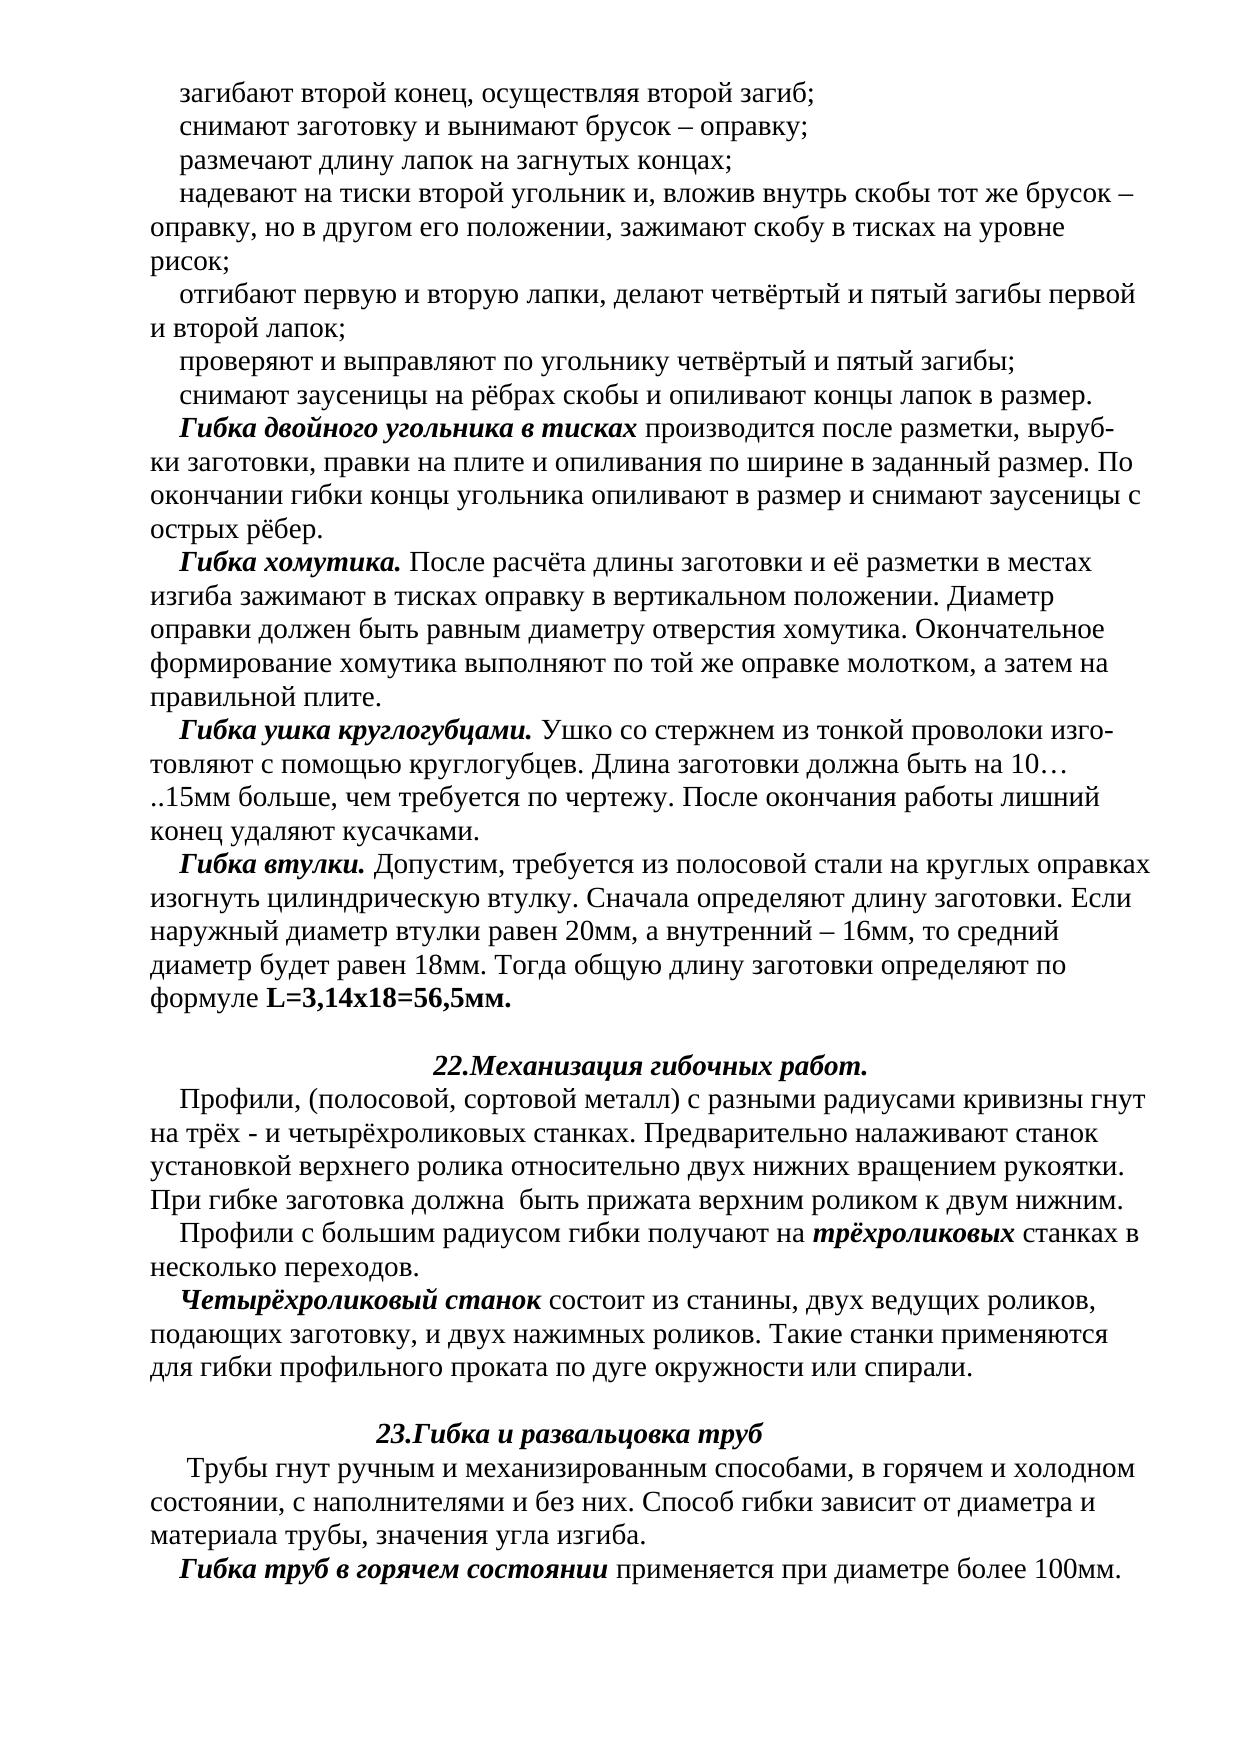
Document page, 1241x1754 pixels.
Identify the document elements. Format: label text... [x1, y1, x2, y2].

text Гибка ушка круглогубцами. Ушко со стержнем из тонкой проволоки изго- [150, 712, 1152, 746]
subtitle 23.Гибка и развальцовка труб [150, 1417, 1152, 1450]
text 22.Механизация гибочных работ. [150, 1048, 1152, 1081]
text Гибка двойного угольника в тисках производится после разметки, выруб- [150, 410, 1152, 444]
text товляют с помощью круглогубцев. Длина заготовки должна быть на 10… [150, 746, 1152, 779]
text Трубы гнут ручным и механизированным способами, в горячем и холодном состоянии, с наполнителями и без них. Способ гибки зависит от диаметра и материала трубы, значения угла изгиба. [150, 1450, 1152, 1551]
text ..15мм больше, чем требуется по чертежу. После окончания работы лишний конец удаляют кусачками. [150, 779, 1152, 846]
text снимают заусеницы на рёбрах скобы и опиливают концы лапок в размер. [150, 377, 1152, 410]
text Четырёхроликовый станок состоит из станины, двух ведущих роликов, подающих заготовку, и двух нажимных роликов. Такие станки применяются для гибки профильного проката по дуге окружности или спирали. [150, 1282, 1152, 1383]
text Профили с большим радиусом гибки получают на трёхроликовых станках в несколько переходов. [150, 1215, 1152, 1282]
text проверяют и выправляют по угольнику четвёртый и пятый загибы; [150, 343, 1152, 377]
text Гибка труб в горячем состоянии применяется при диаметре более 100мм. [150, 1551, 1152, 1584]
text загибают второй конец, осуществляя второй загиб; [150, 75, 1152, 108]
text размечают длину лапок на загнутых концах; [150, 142, 1152, 176]
text ки заготовки, правки на плите и опиливания по ширине в заданный размер. По окончании гибки концы угольника опиливают в размер и снимают заусеницы с острых рёбер. [150, 444, 1152, 544]
text Гибка хомутика. После расчёта длины заготовки и её разметки в местах изгиба зажимают в тисках оправку в вертикальном положении. Диаметр оправки должен быть равным диаметру отверстия хомутика. Окончательное формирование хомутика выполняют по той же оправке молотком, а затем на правильной плите. [150, 544, 1152, 712]
text Профили, (полосовой, сортовой металл) с разными радиусами кривизны гнут на трёх - и четырёхроликовых станках. Предварительно налаживают станок установкой верхнего ролика относительно двух нижних вращением рукоятки. При гибке заготовка должна быть прижата верхним роликом к двум нижним. [150, 1081, 1152, 1215]
text Гибка втулки. Допустим, требуется из полосовой стали на круглых оправках изогнуть цилиндрическую втулку. Сначала определяют длину заготовки. Если наружный диаметр втулки равен 20мм, а внутренний – 16мм, то средний диаметр будет равен 18мм. Тогда общую длину заготовки определяют по формуле L=3,14х18=56,5мм. [150, 846, 1152, 1014]
text отгибают первую и вторую лапки, делают четвёртый и пятый загибы первой и второй лапок; [150, 276, 1152, 343]
text снимают заготовку и вынимают брусок – оправку; [150, 108, 1152, 142]
text надевают на тиски второй угольник и, вложив внутрь скобы тот же брусок – оправку, но в другом его положении, зажимают скобу в тисках на уровне рисок; [150, 176, 1152, 276]
